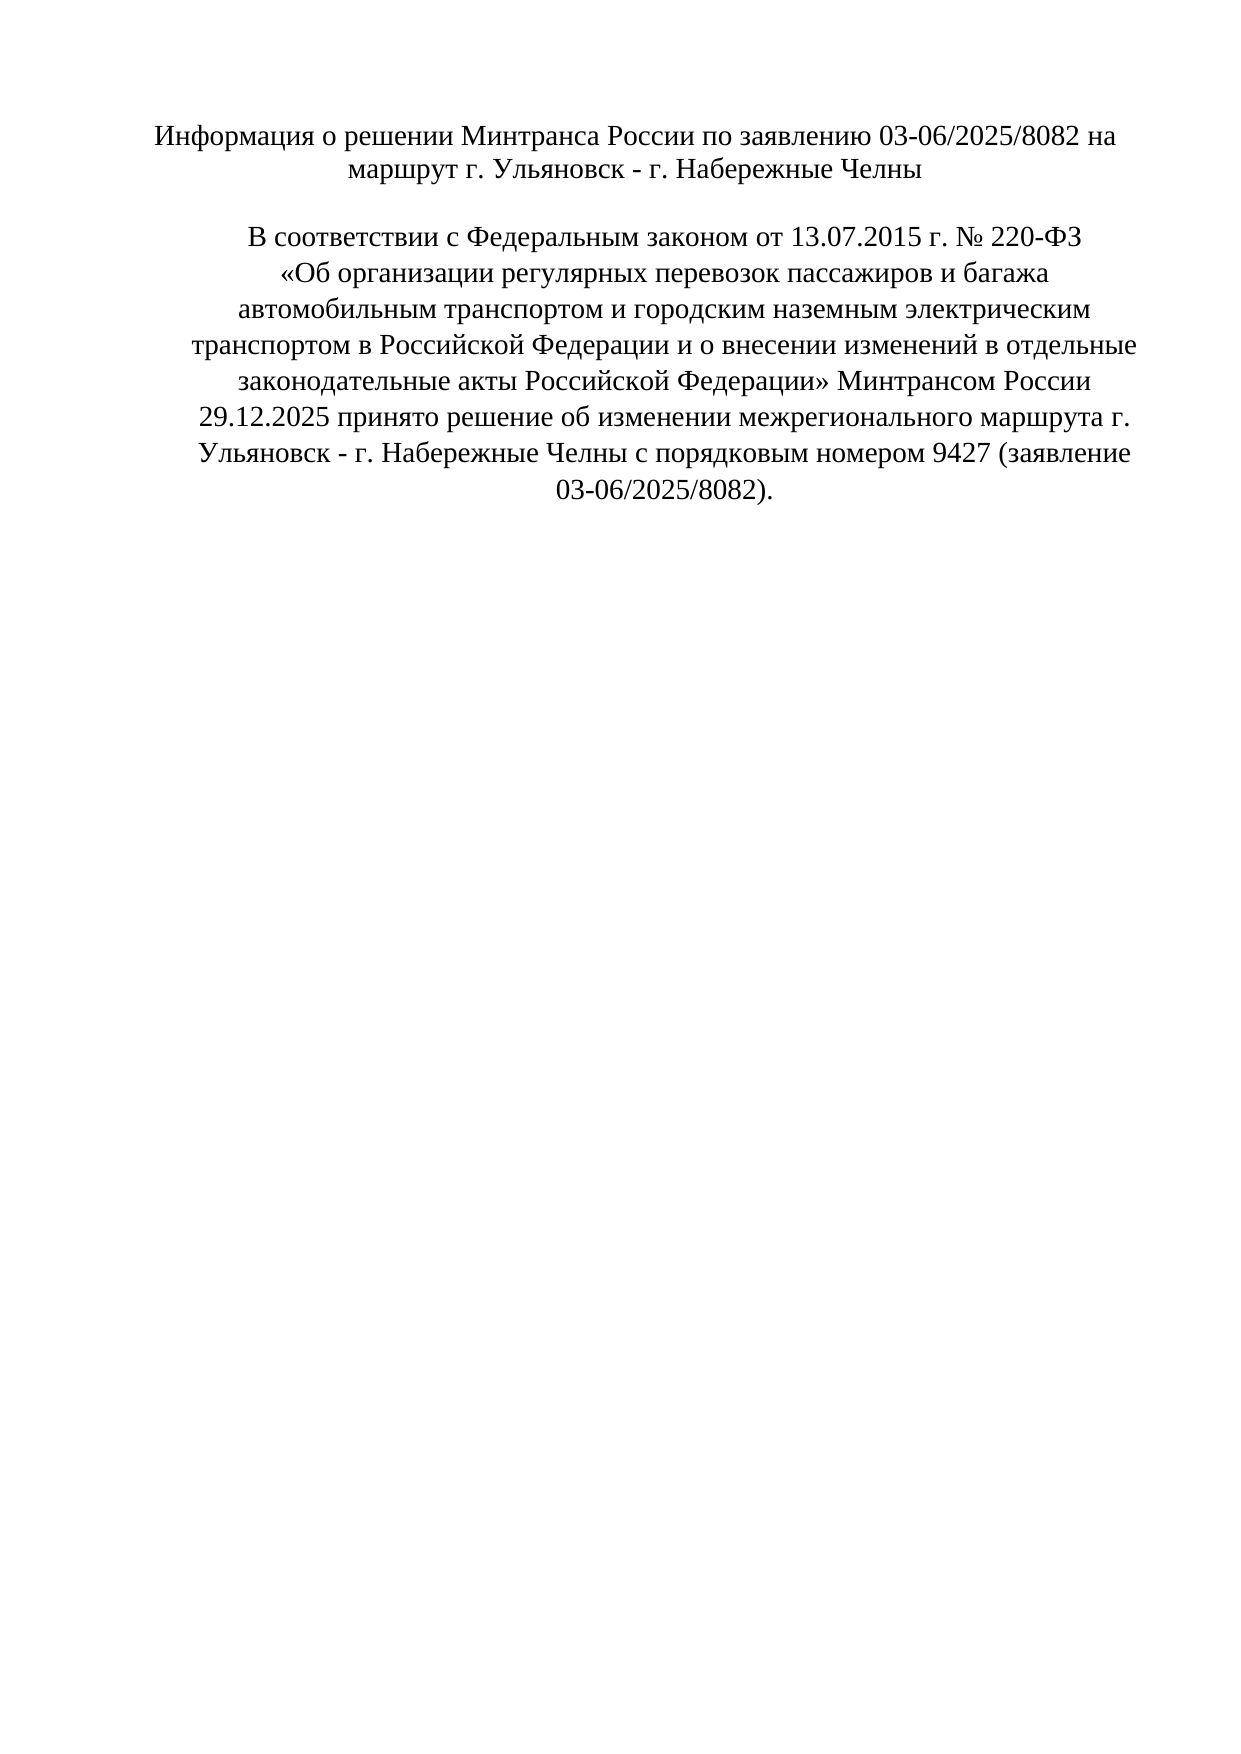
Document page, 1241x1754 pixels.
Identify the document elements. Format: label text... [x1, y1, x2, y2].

text Информация о решении Минтранса России по заявлению 03-06/2025/8082 на маршрут г. Ульяновск - г. Набережные Челны [118, 118, 1152, 185]
text В соответствии с Федеральным законом от 13.07.2015 г. № 220-ФЗ «Об организации регулярных перевозок пассажиров и багажа автомобильным транспортом и городским наземным электрическим транспортом в Российской Федерации и о внесении изменений в отдельные законодательные акты Российской Федерации» Минтрансом России 29.12.2025 принято решение об изменении межрегионального маршрута г. Ульяновск - г. Набережные Челны с порядковым номером 9427 (заявление 03-06/2025/8082). [177, 219, 1152, 505]
